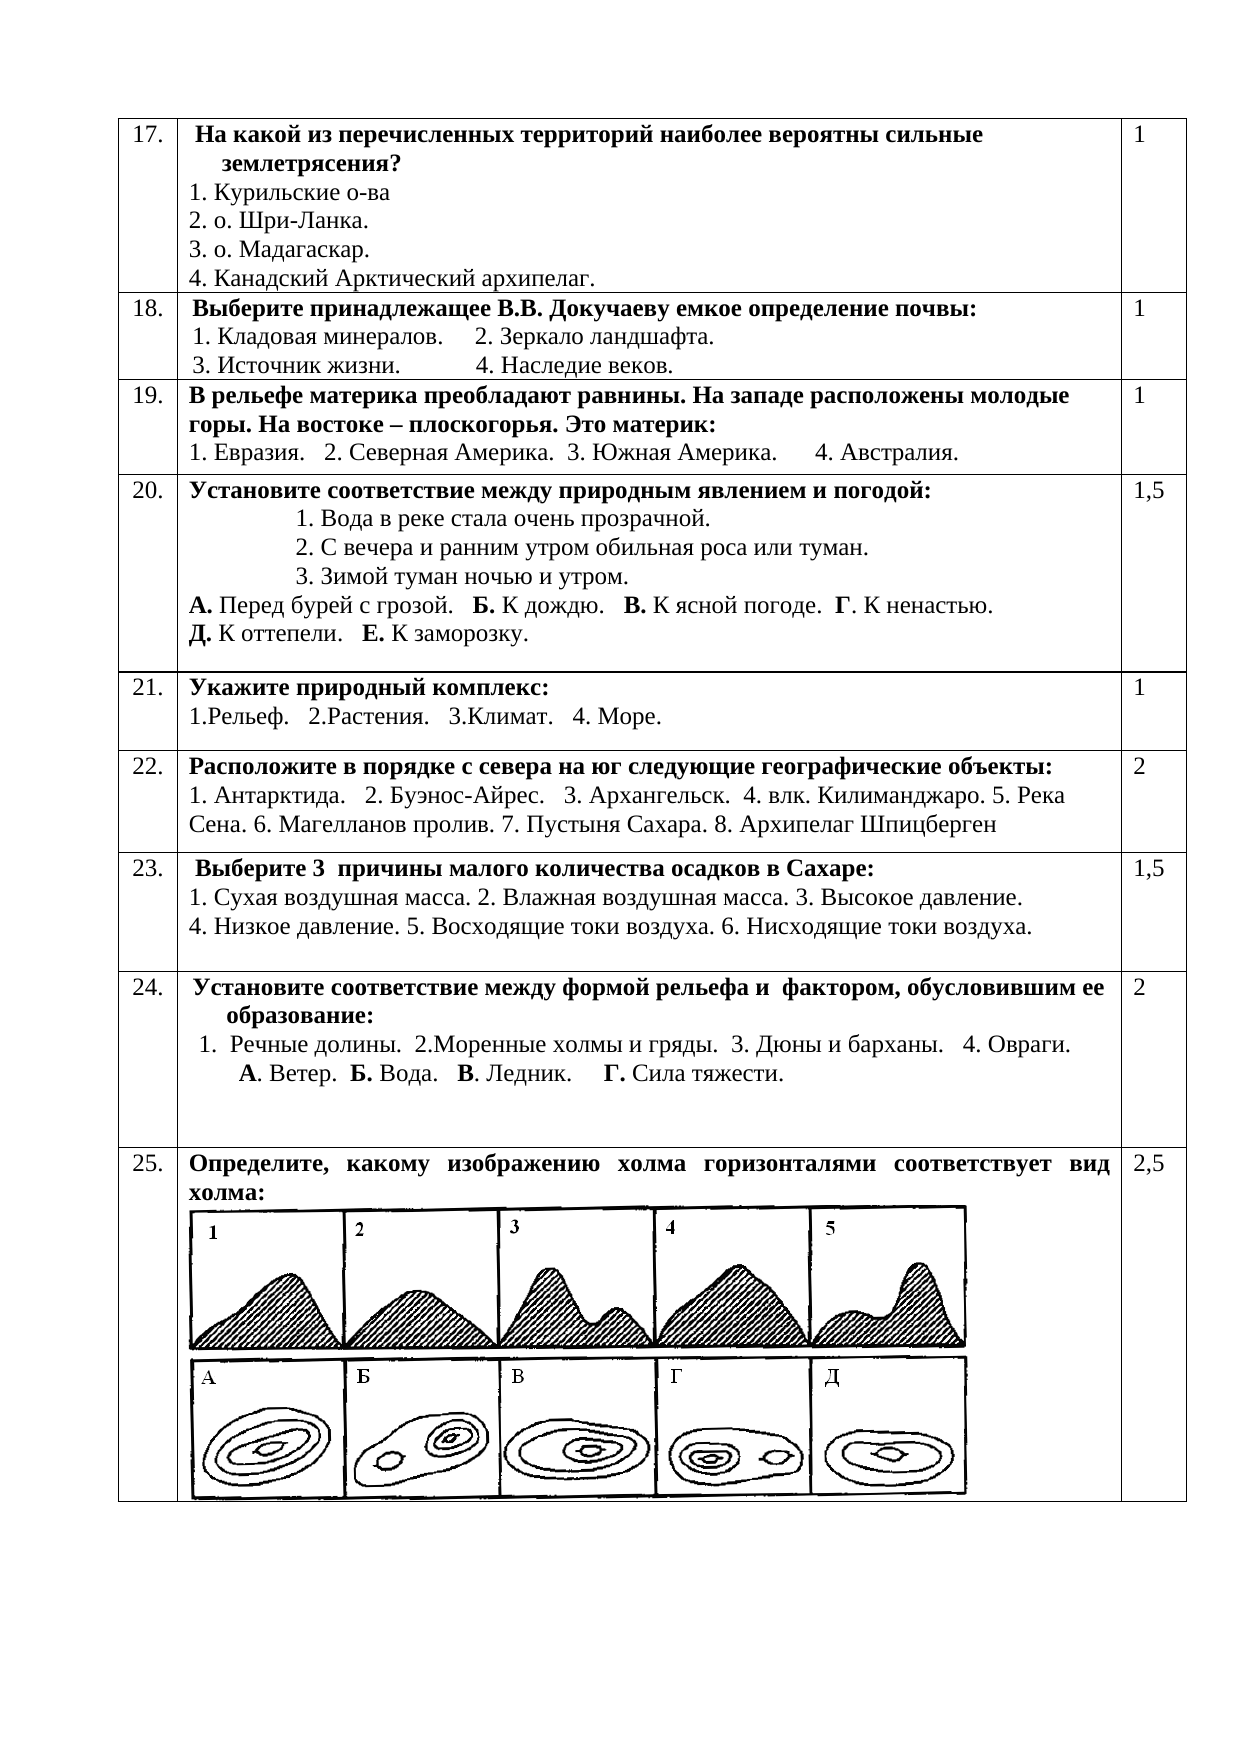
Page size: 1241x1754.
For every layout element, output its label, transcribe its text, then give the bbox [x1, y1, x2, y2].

table_cell Определите, какому изображению холма горизонталями соответствует вид холма: [178, 1148, 1121, 1501]
table_cell На какой из перечисленных территорий наиболее вероятны сильные землетрясения? 1. Курильские о-ва 2. о. Шри-Ланка. 3. о. Мадагаскар. 4. Канадский Арктический архипелаг. [178, 119, 1121, 292]
table_cell 1 [1122, 293, 1186, 379]
table_cell 1 [1122, 673, 1186, 750]
table_cell Выберите 3 причины малого количества осадков в Сахаре: 1. Сухая воздушная масса. 2. Влажная воздушная масса. 3. Высокое давление. 4. Низкое давление. 5. Восходящие токи воздуха. 6. Нисходящие токи воздуха. [178, 853, 1121, 971]
table_cell 1,5 [1122, 475, 1186, 671]
table_cell 2,5 [1122, 1148, 1186, 1501]
table_cell 19. [119, 380, 177, 474]
table_cell 17. [119, 119, 177, 292]
table_cell 20. [119, 475, 177, 671]
table_cell 25. [119, 1148, 177, 1501]
table_cell 22. [119, 751, 177, 852]
table_cell Укажите природный комплекс: 1.Рельеф. 2.Растения. 3.Климат. 4. Море. [178, 673, 1121, 750]
table_cell 1 [1122, 119, 1186, 292]
picture [188, 1205, 972, 1501]
table_cell 18. [119, 293, 177, 379]
table_cell В рельефе материка преобладают равнины. На западе расположены молодые горы. На востоке – плоскогорья. Это материк: 1. Евразия. 2. Северная Америка. 3. Южная Америка. 4. Австралия. [178, 380, 1121, 474]
table_cell 2 [1122, 751, 1186, 852]
table_cell Расположите в порядке с севера на юг следующие географические объекты: 1. Антарктида. 2. Буэнос-Айрес. 3. Архангельск. 4. влк. Килиманджаро. 5. Река Сена. 6. Магелланов пролив. 7. Пустыня Сахара. 8. Архипелаг Шпицберген [178, 751, 1121, 852]
table_cell 23. [119, 853, 177, 971]
table_cell 1,5 [1122, 853, 1186, 971]
table_cell Выберите принадлежащее В.В. Докучаеву емкое определение почвы: 1. Кладовая минералов. 2. Зеркало ландшафта. 3. Источник жизни. 4. Наследие веков. [178, 293, 1121, 379]
table_cell 24. [119, 972, 177, 1147]
table_cell Установите соответствие между природным явлением и погодой: 1. Вода в реке стала очень прозрачной. 2. С вечера и ранним утром обильная роса или туман. 3. Зимой туман ночью и утром. А. Перед бурей с грозой. Б. К дождю. В. К ясной погоде. Г. К ненастью. Д. К оттепели. Е. К заморозку. [178, 475, 1121, 671]
table_cell 1 [1122, 380, 1186, 474]
table_cell 2 [1122, 972, 1186, 1147]
table_cell 21. [119, 673, 177, 750]
table_cell Установите соответствие между формой рельефа и фактором, обусловившим ее образование: 1. Речные долины. 2.Моренные холмы и гряды. 3. Дюны и барханы. 4. Овраги. А. Ветер. Б. Вода. В. Ледник. Г. Сила тяжести. [178, 972, 1121, 1147]
